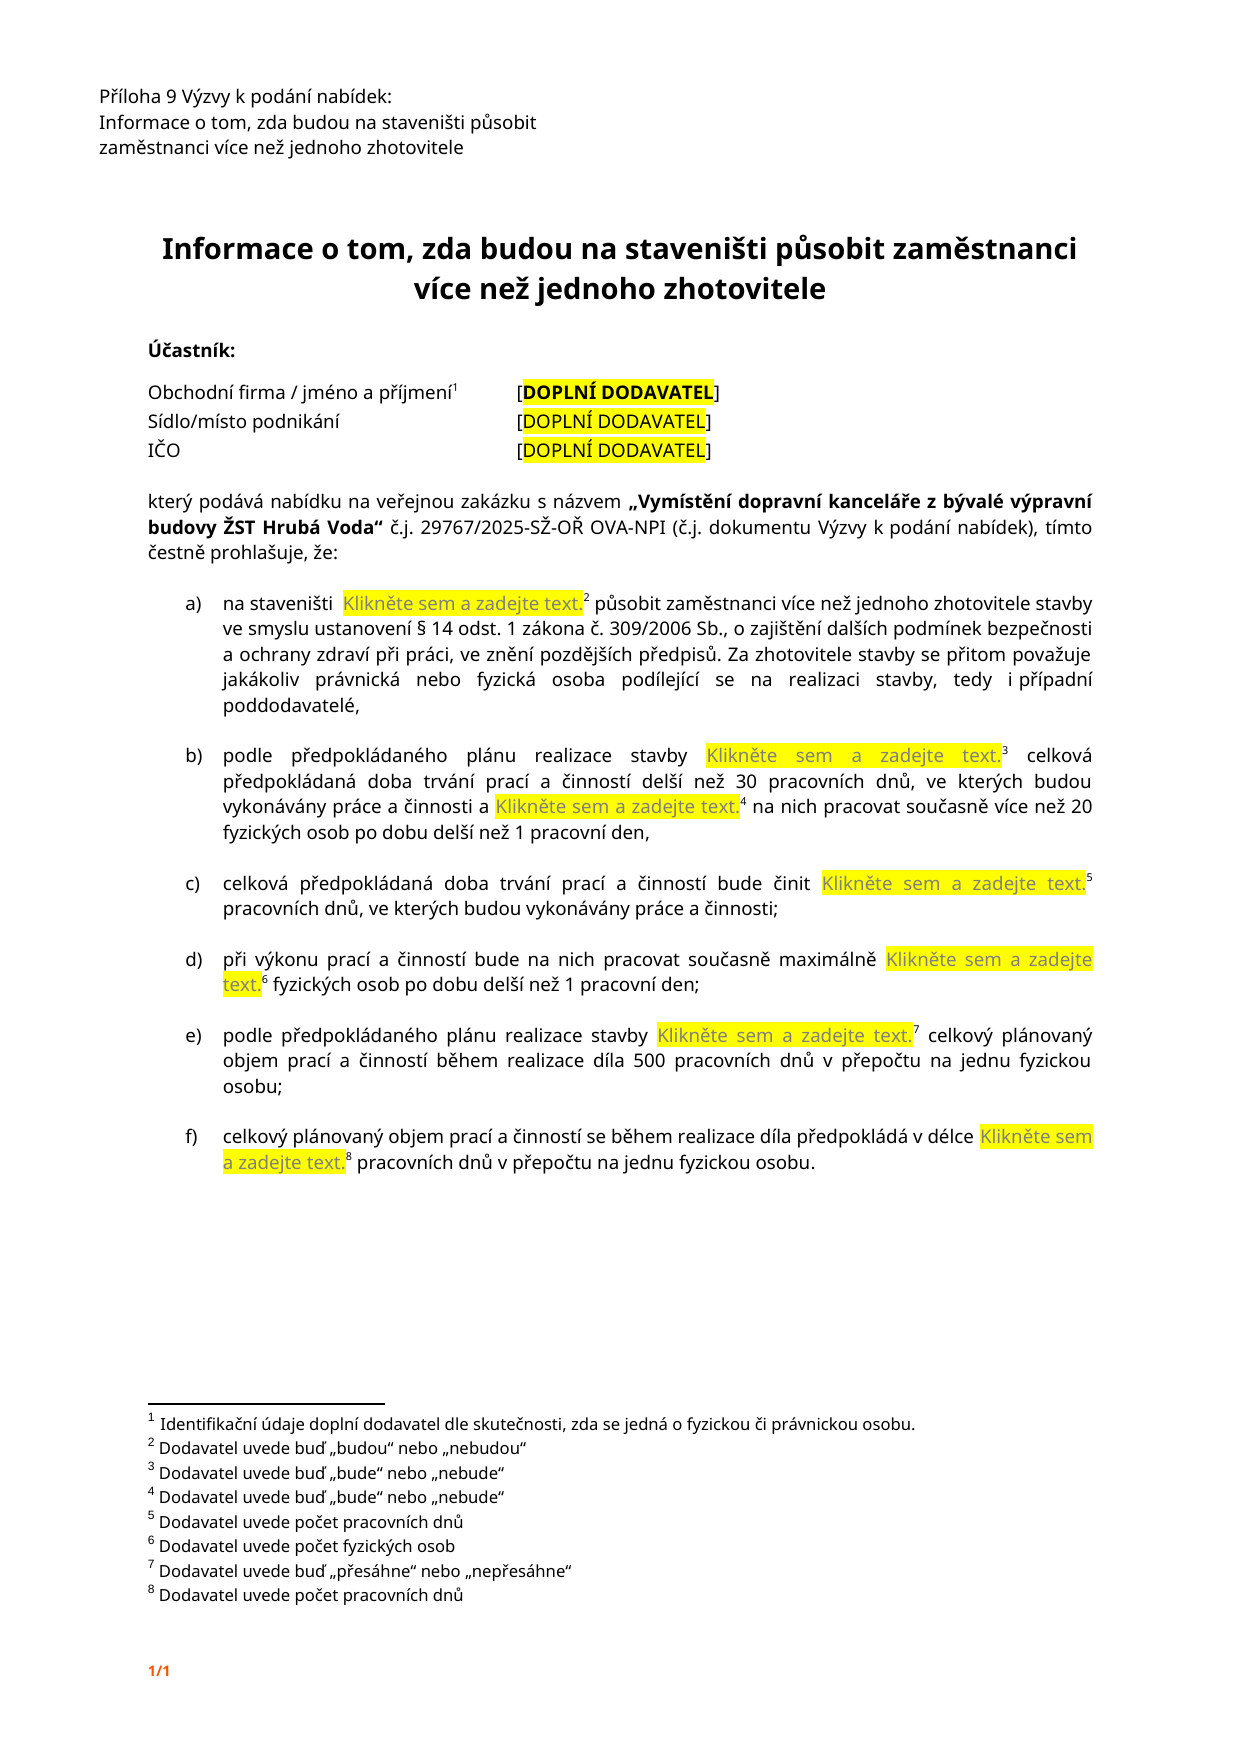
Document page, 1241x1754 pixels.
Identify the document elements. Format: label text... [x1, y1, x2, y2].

text Účastník: [148, 333, 1093, 364]
text IČO [148, 434, 1093, 463]
list při výkonu prací a činností bude na nich pracovat současně maximálně fyzických osob po dobu delší než 1 pracovní den; [185, 946, 1093, 997]
list celková předpokládaná doba trvání prací a činností bude činit pracovních dnů, ve kterých budou vykonávány práce a činnosti; [185, 870, 1093, 921]
text Obchodní firma / jméno a příjmení [148, 376, 1093, 405]
list celkový plánovaný objem prací a činností se během realizace díla předpokládá v délce pracovních dnů v přepočtu na jednu fyzickou osobu. [185, 1123, 1093, 1174]
title Informace o tom, zda budou na staveništi působit zaměstnanci více než jednoho zhotovitele [148, 228, 1093, 308]
list podle předpokládaného plánu realizace stavby celkový plánovaný objem prací a činností během realizace díla 500 pracovních dnů v přepočtu na jednu fyzickou osobu; [185, 1022, 1093, 1098]
text Sídlo/místo podnikání [DOPLNÍ DODAVATEL] [148, 405, 1093, 434]
list na staveništi působit zaměstnanci více než jednoho zhotovitele stavby ve smyslu ustanovení § 14 odst. 1 zákona č. 309/2006 Sb., o zajištění dalších podmínek bezpečnosti a ochrany zdraví při práci, ve znění pozdějších předpisů. Za zhotovitele stavby se přitom považuje jakákoliv právnická nebo fyzická osoba podílející se na realizaci stavby, tedy i případní poddodavatelé, [185, 590, 1093, 718]
text který podává nabídku na veřejnou zakázku s názvem „Vymístění dopravní kanceláře z bývalé výpravní budovy ŽST Hrubá Voda“ č.j. 29767/2025-SŽ-OŘ OVA-NPI (č.j. dokumentu Výzvy k podání nabídek), tímto čestně prohlašuje, že: [148, 488, 1093, 565]
list podle předpokládaného plánu realizace stavby celková předpokládaná doba trvání prací a činností delší než 30 pracovních dnů, ve kterých budou vykonávány práce a činnosti a na nich pracovat současně více než 20 fyzických osob po dobu delší než 1 pracovní den, [185, 743, 1093, 845]
